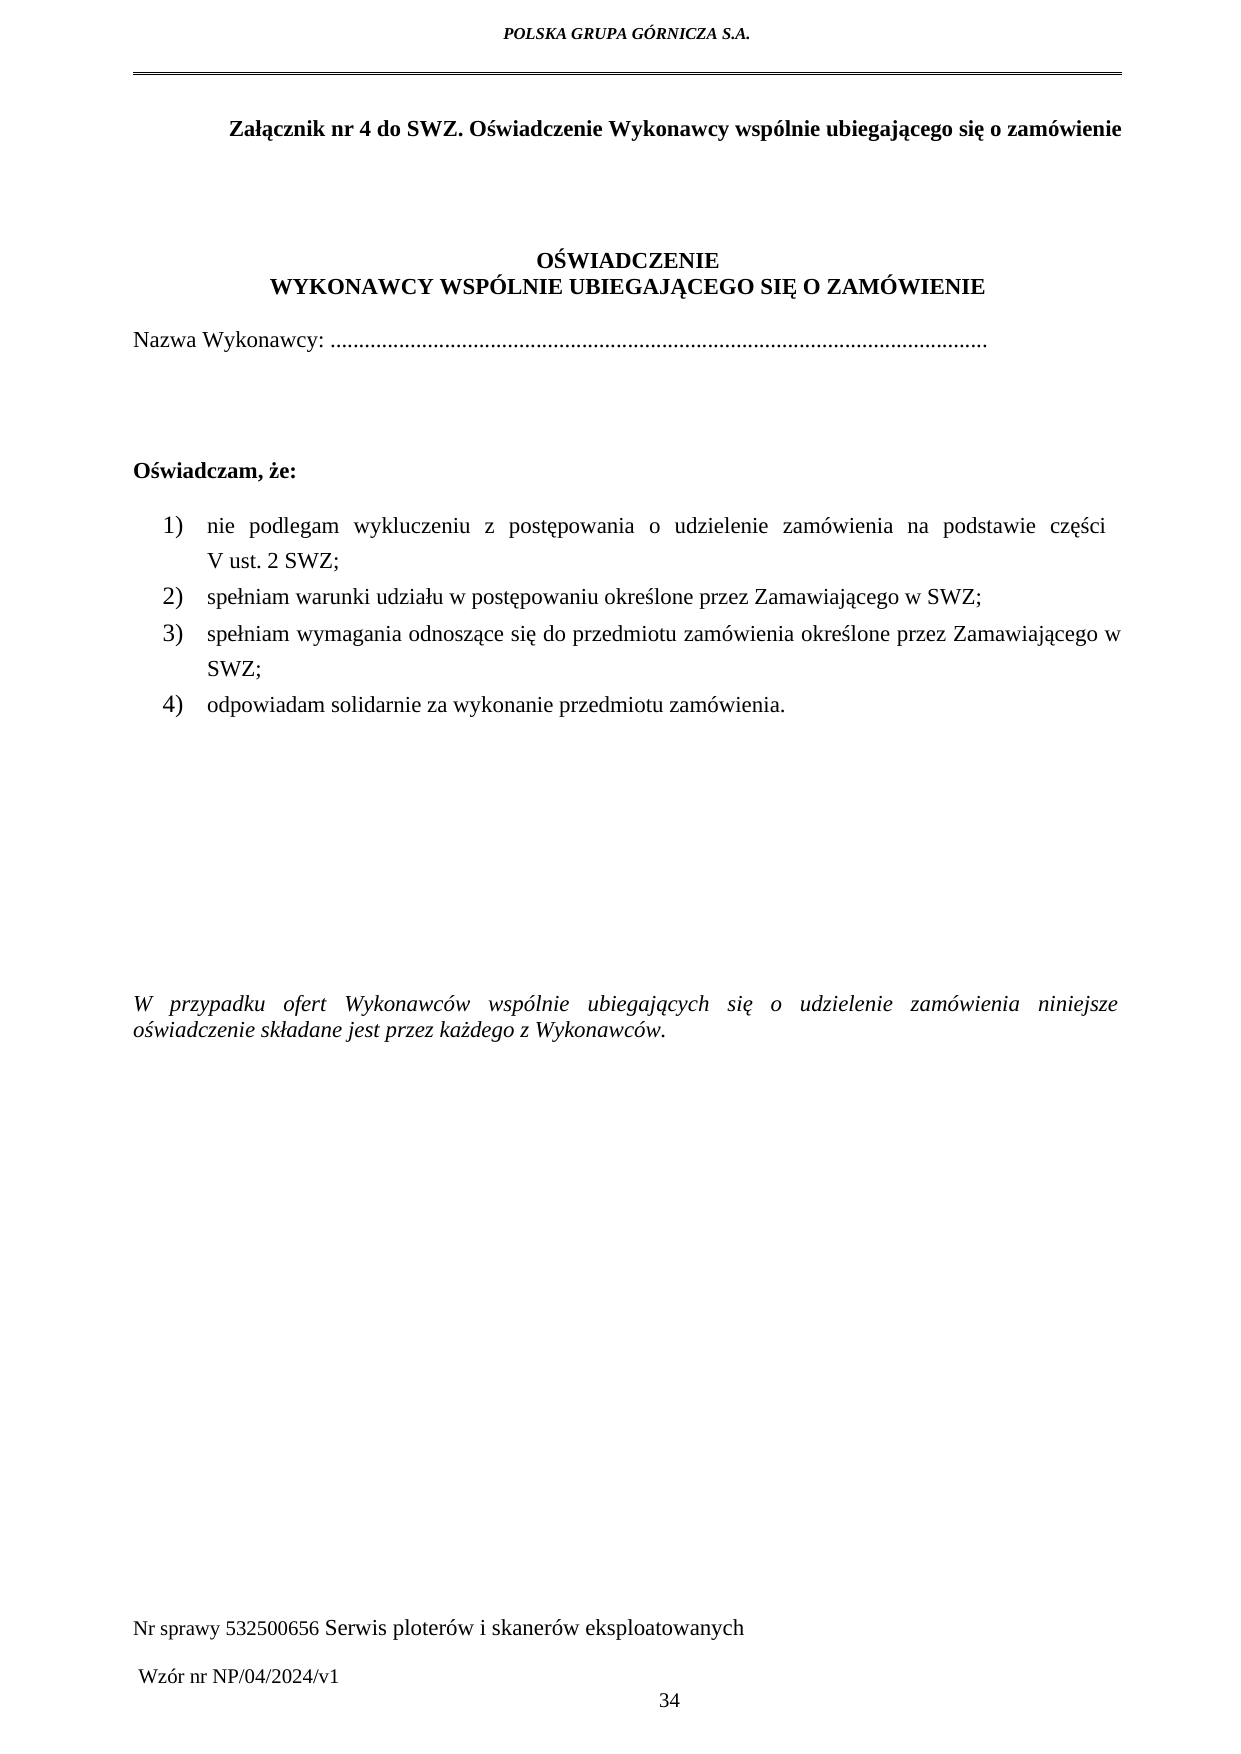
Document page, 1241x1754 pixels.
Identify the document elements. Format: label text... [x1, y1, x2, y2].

text Oświadczam, że: [133, 458, 1122, 484]
text OŚWIADCZENIE [133, 247, 1122, 273]
text Załącznik nr 4 do SWZ. Oświadczenie Wykonawcy wspólnie ubiegającego się o zamówienie [133, 115, 1122, 141]
list nie podlegam wykluczeniu z postępowania o udzielenie zamówienia na podstawie części V ust. 2 SWZ; [162, 510, 1122, 573]
list spełniam warunki udziału w postępowaniu określone przez Zamawiającego w SWZ; [162, 581, 1122, 610]
text Nazwa Wykonawcy: ................................................................................................................... [133, 326, 1122, 352]
text W przypadku ofert Wykonawców wspólnie ubiegających się o udzielenie zamówienia niniejsze oświadczenie składane jest przez każdego z Wykonawców. [133, 990, 1122, 1043]
list odpowiadam solidarnie za wykonanie przedmiotu zamówienia. [162, 689, 1122, 718]
list spełniam wymagania odnoszące się do przedmiotu zamówienia określone przez Zamawiającego w SWZ; [162, 618, 1122, 681]
text WYKONAWCY WSPÓLNIE UBIEGAJĄCEGO SIĘ O ZAMÓWIENIE [133, 273, 1122, 299]
